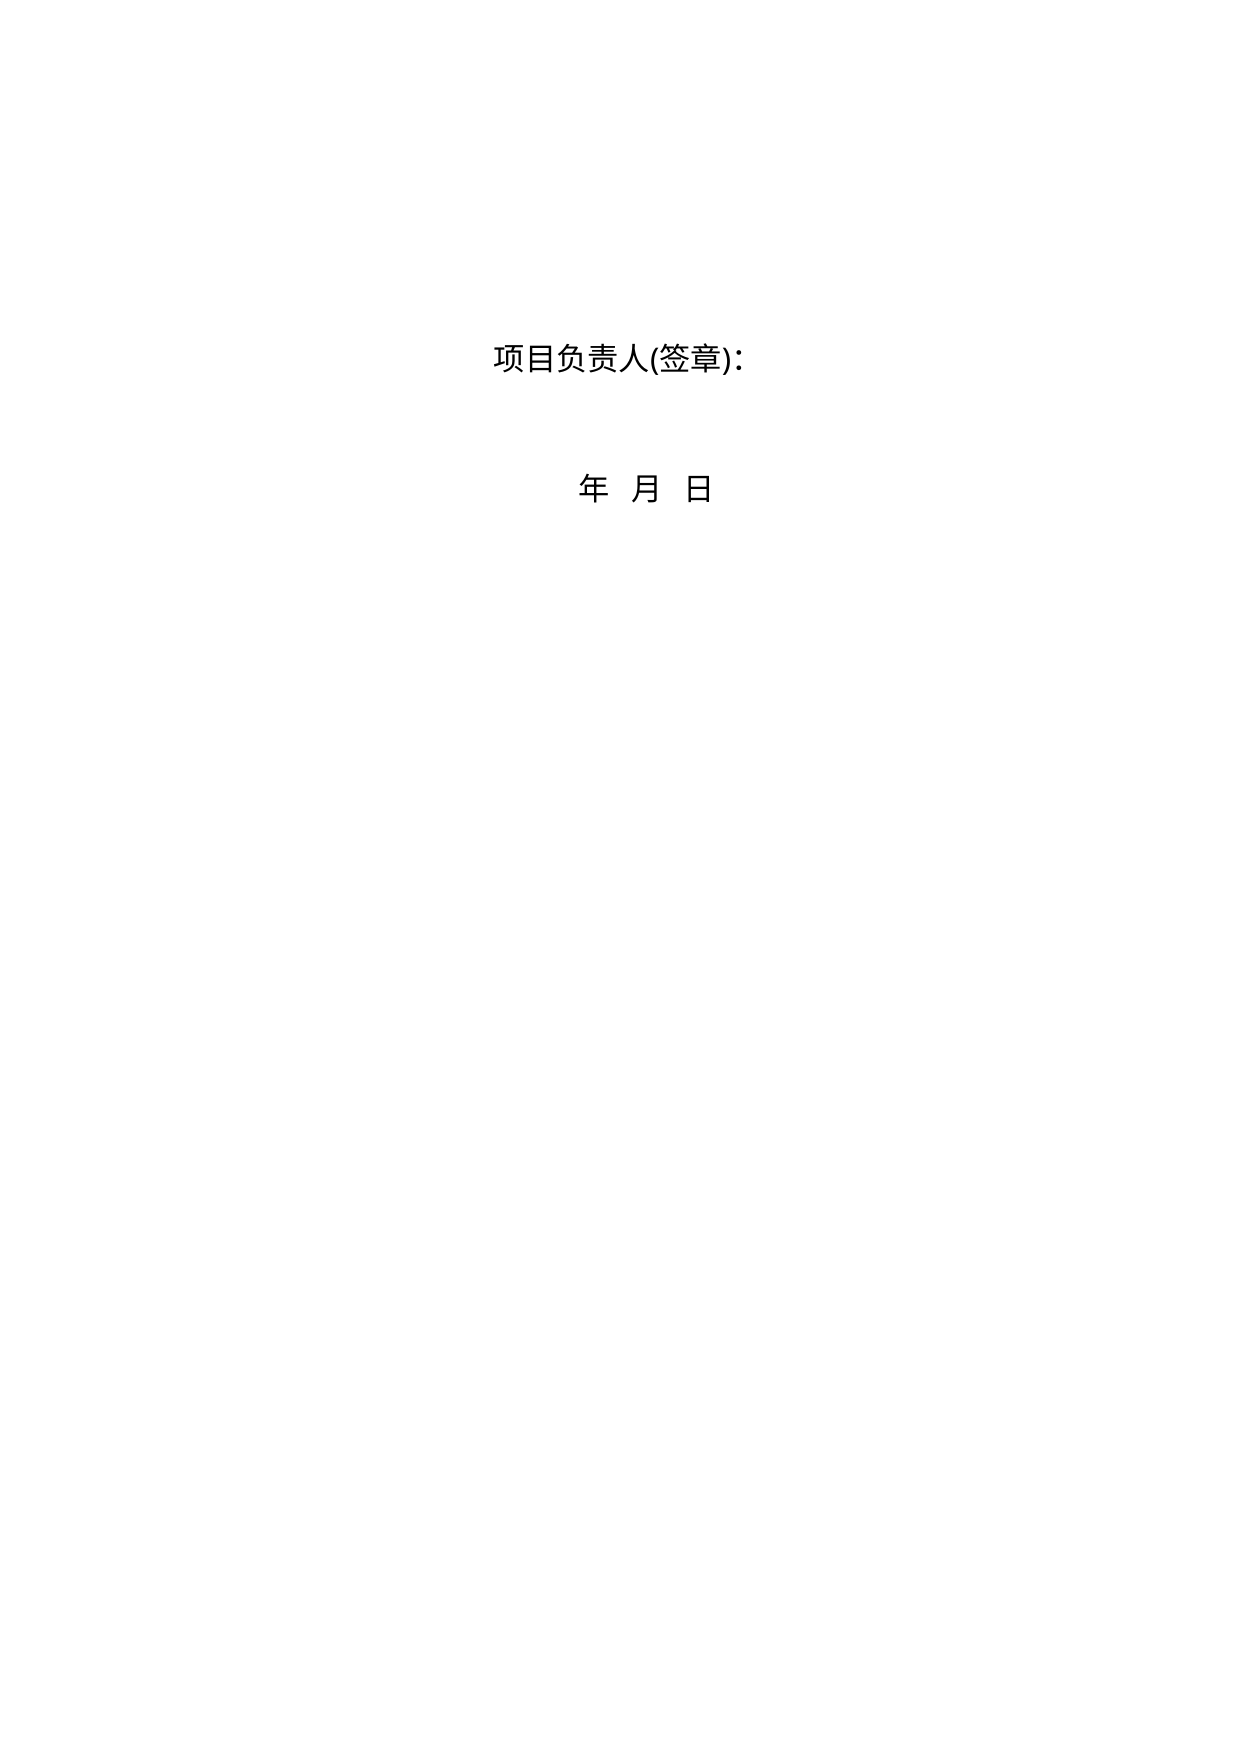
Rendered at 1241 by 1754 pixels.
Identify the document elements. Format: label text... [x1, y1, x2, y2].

text 年 月 日 [187, 454, 959, 519]
text 项目负责人(签章)： [187, 324, 865, 389]
